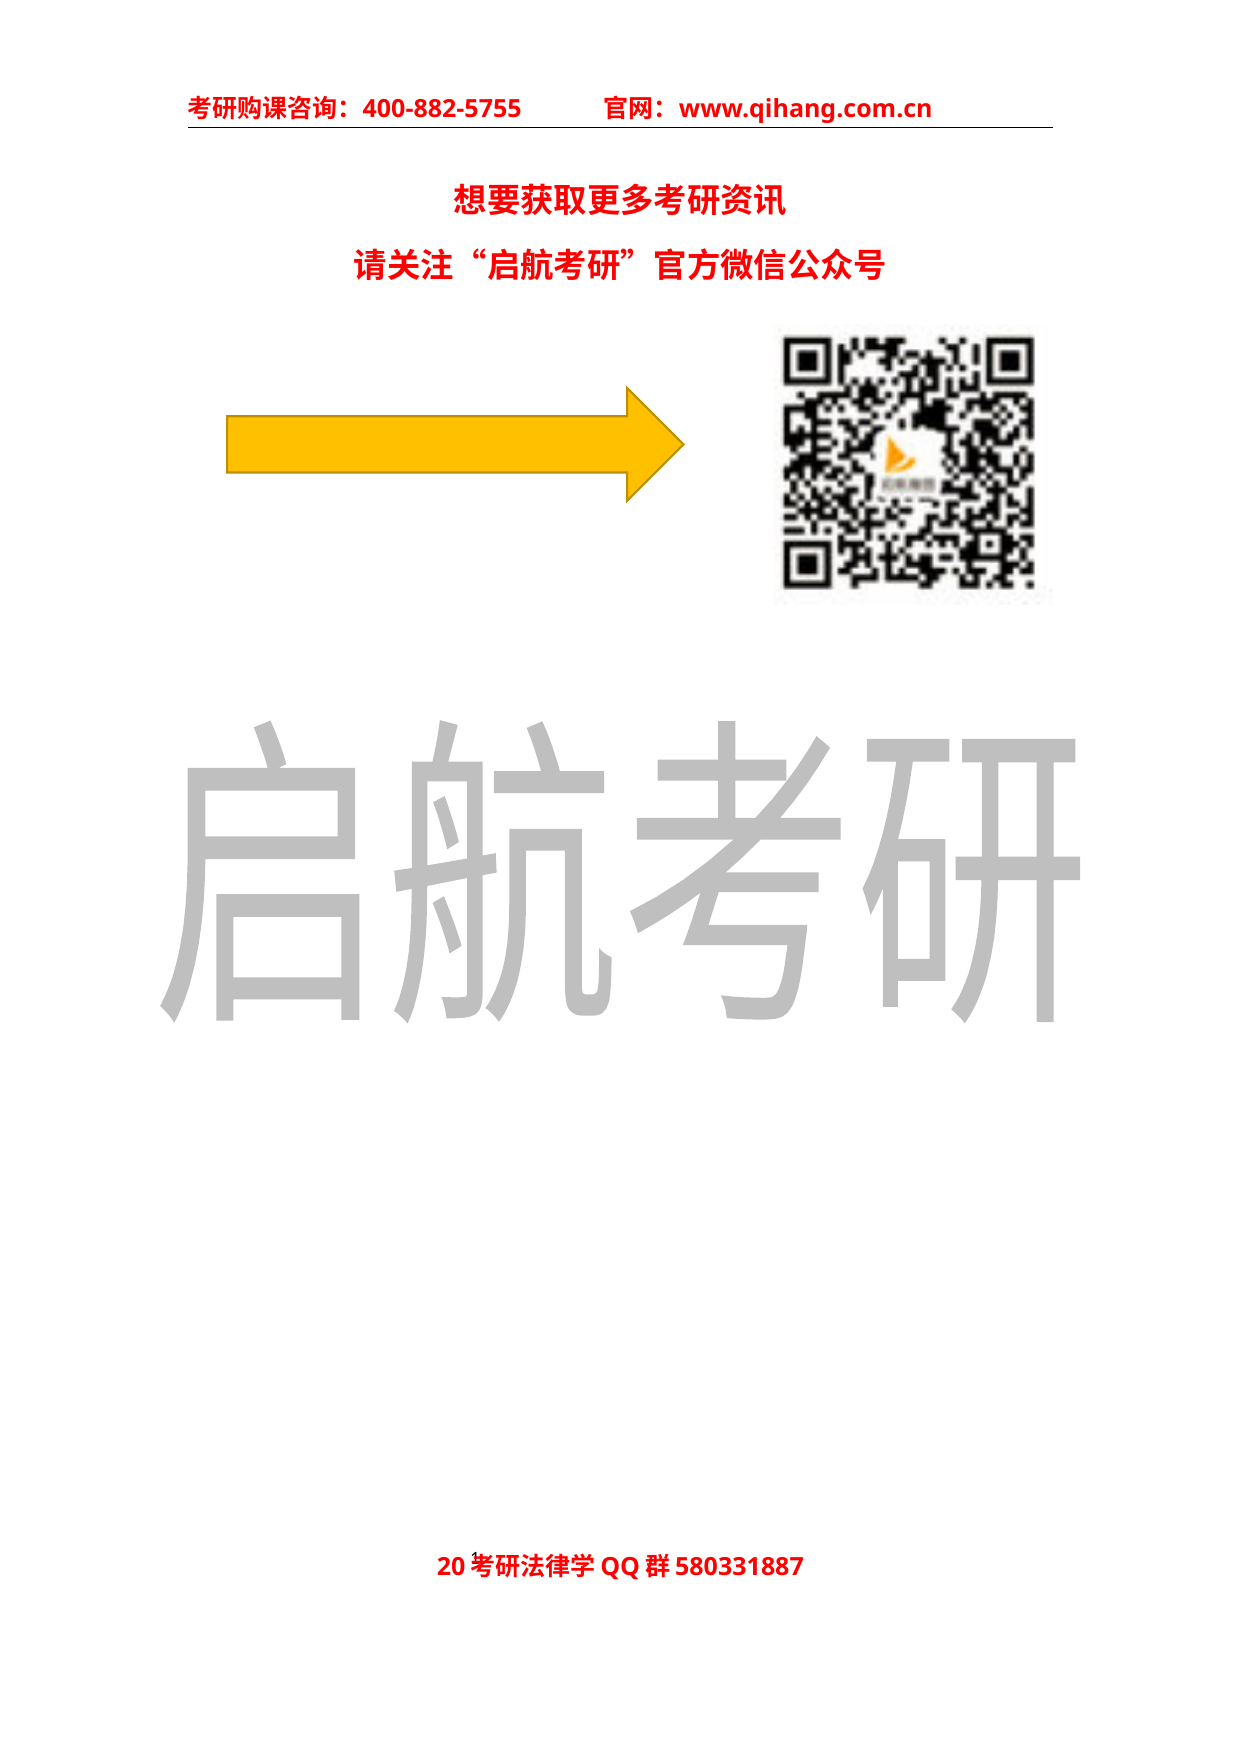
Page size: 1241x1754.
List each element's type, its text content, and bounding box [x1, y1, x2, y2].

text 想要获取更多考研资讯 [187, 166, 1053, 231]
text 请关注“启航考研”官方微信公众号 [187, 231, 1053, 296]
picture [773, 324, 1053, 605]
